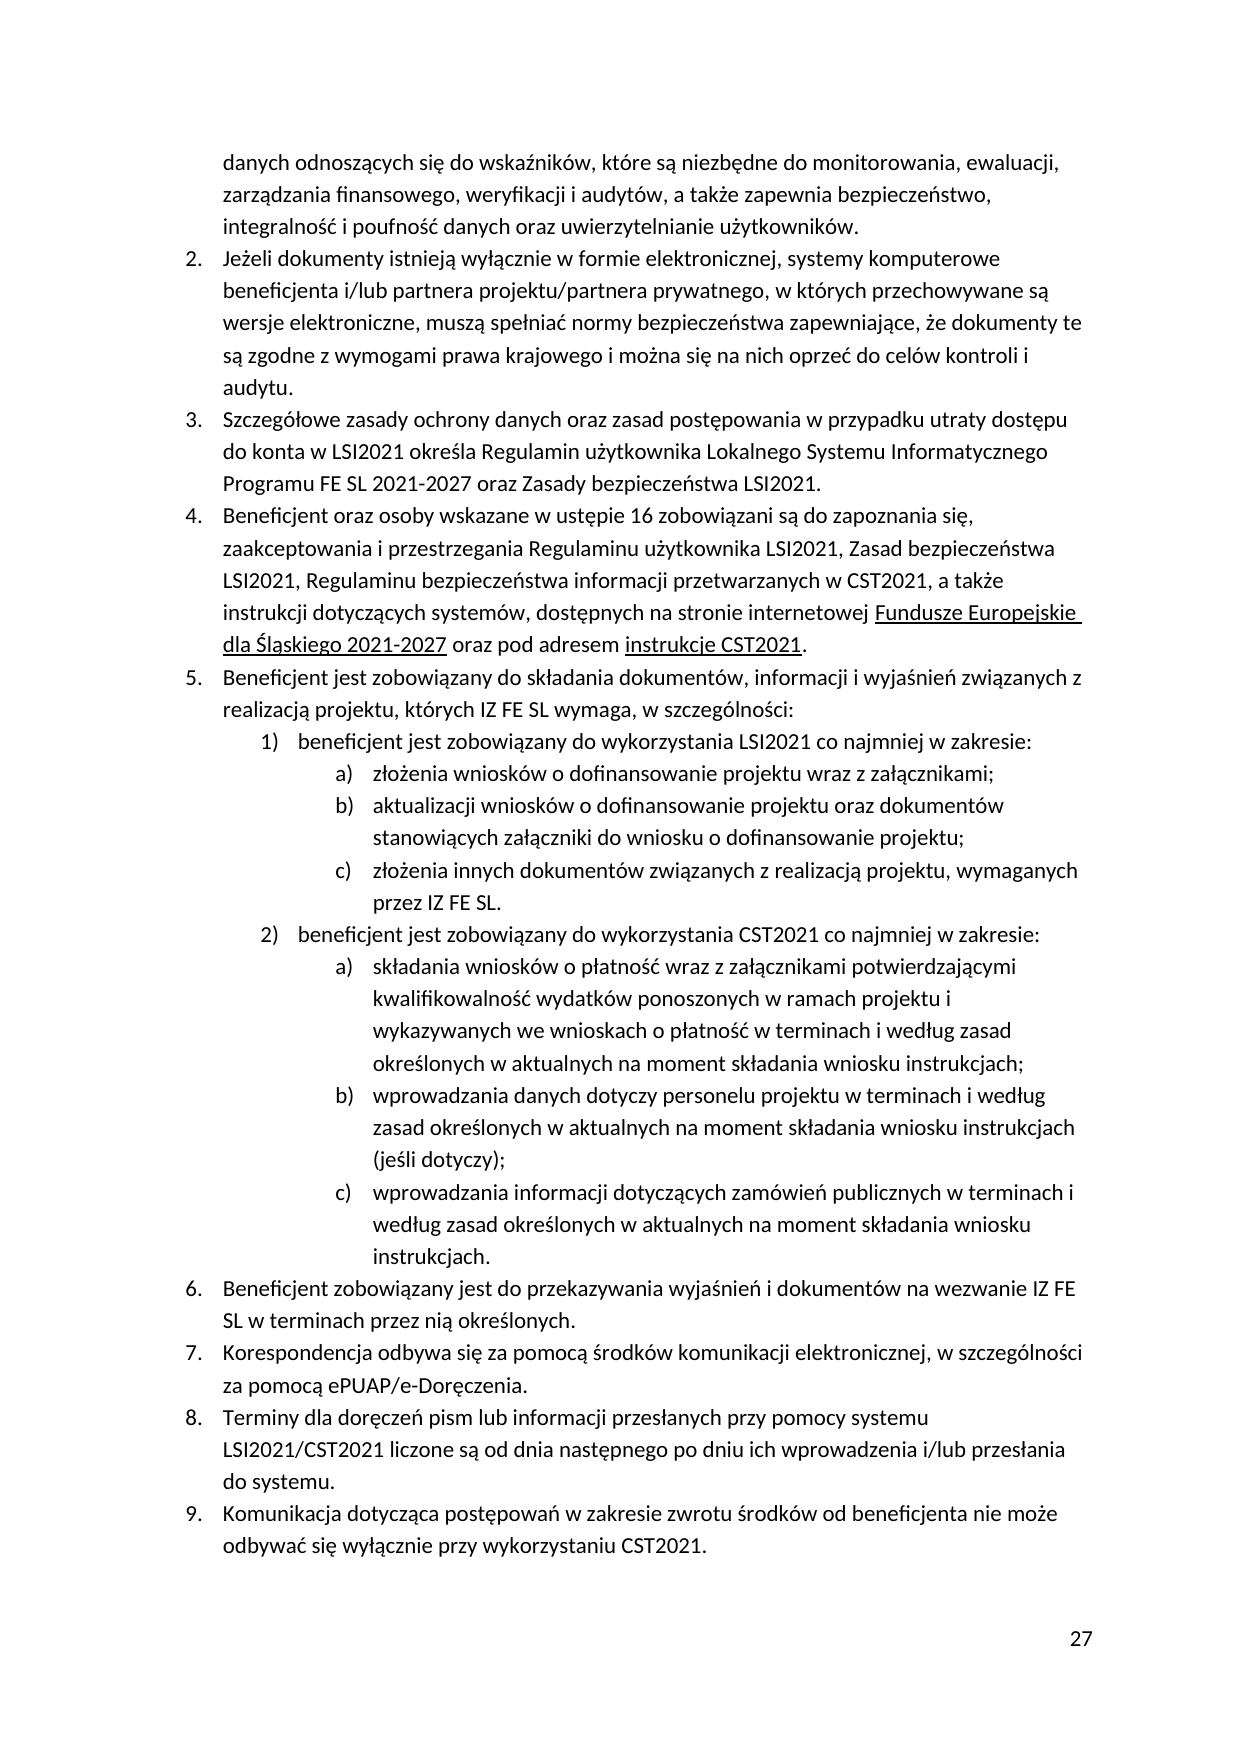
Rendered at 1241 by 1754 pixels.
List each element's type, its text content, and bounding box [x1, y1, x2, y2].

list Komunikacja dotycząca postępowań w zakresie zwrotu środków od beneficjenta nie może odbywać się wyłącznie przy wykorzystaniu CST2021. [185, 1499, 1093, 1560]
list wprowadzania informacji dotyczących zamówień publicznych w terminach i według zasad określonych w aktualnych na moment składania wniosku instrukcjach. [335, 1178, 1093, 1270]
list wprowadzania danych dotyczy personelu projektu w terminach i według zasad określonych w aktualnych na moment składania wniosku instrukcjach (jeśli dotyczy); [335, 1081, 1093, 1173]
list Korespondencja odbywa się za pomocą środków komunikacji elektronicznej, w szczególności za pomocą ePUAP/e-Doręczenia. [185, 1338, 1093, 1399]
list beneficjent jest zobowiązany do wykorzystania CST2021 co najmniej w zakresie: [260, 920, 1093, 948]
list Beneficjent zobowiązany jest do przekazywania wyjaśnień i dokumentów na wezwanie IZ FE SL w terminach przez nią określonych. [185, 1274, 1093, 1334]
list aktualizacji wniosków o dofinansowanie projektu oraz dokumentów stanowiących załączniki do wniosku o dofinansowanie projektu; [335, 791, 1093, 852]
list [185, 148, 1093, 240]
list złożenia innych dokumentów związanych z realizacją projektu, wymaganych przez IZ FE SL. [335, 856, 1093, 916]
list Beneficjent jest zobowiązany do składania dokumentów, informacji i wyjaśnień związanych z realizacją projektu, których IZ FE SL wymaga, w szczególności: [185, 663, 1093, 723]
list beneficjent jest zobowiązany do wykorzystania LSI2021 co najmniej w zakresie: [260, 727, 1093, 755]
list składania wniosków o płatność wraz z załącznikami potwierdzającymi kwalifikowalność wydatków ponoszonych w ramach projektu i wykazywanych we wnioskach o płatność w terminach i według zasad określonych w aktualnych na moment składania wniosku instrukcjach; [335, 952, 1093, 1077]
list Szczegółowe zasady ochrony danych oraz zasad postępowania w przypadku utraty dostępu do konta w LSI2021 określa Regulamin użytkownika Lokalnego Systemu Informatycznego Programu FE SL 2021-2027 oraz Zasady bezpieczeństwa LSI2021. [185, 405, 1093, 497]
list Jeżeli dokumenty istnieją wyłącznie w formie elektronicznej, systemy komputerowe beneficjenta i/lub partnera projektu/partnera prywatnego, w których przechowywane są wersje elektroniczne, muszą spełniać normy bezpieczeństwa zapewniające, że dokumenty te są zgodne z wymogami prawa krajowego i można się na nich oprzeć do celów kontroli i audytu. [185, 244, 1093, 401]
list Beneficjent oraz osoby wskazane w ustępie 16 zobowiązani są do zapoznania się, zaakceptowania i przestrzegania Regulaminu użytkownika LSI2021, Zasad bezpieczeństwa LSI2021, Regulaminu bezpieczeństwa informacji przetwarzanych w CST2021, a także instrukcji dotyczących systemów, dostępnych na stronie internetowej Fundusze Europejskie dla Śląskiego 2021-2027 oraz pod adresem instrukcje CST2021. [185, 502, 1093, 658]
list złożenia wniosków o dofinansowanie projektu wraz z załącznikami; [335, 759, 1093, 787]
list Terminy dla doręczeń pism lub informacji przesłanych przy pomocy systemu LSI2021/CST2021 liczone są od dnia następnego po dniu ich wprowadzenia i/lub przesłania do systemu. [185, 1403, 1093, 1495]
